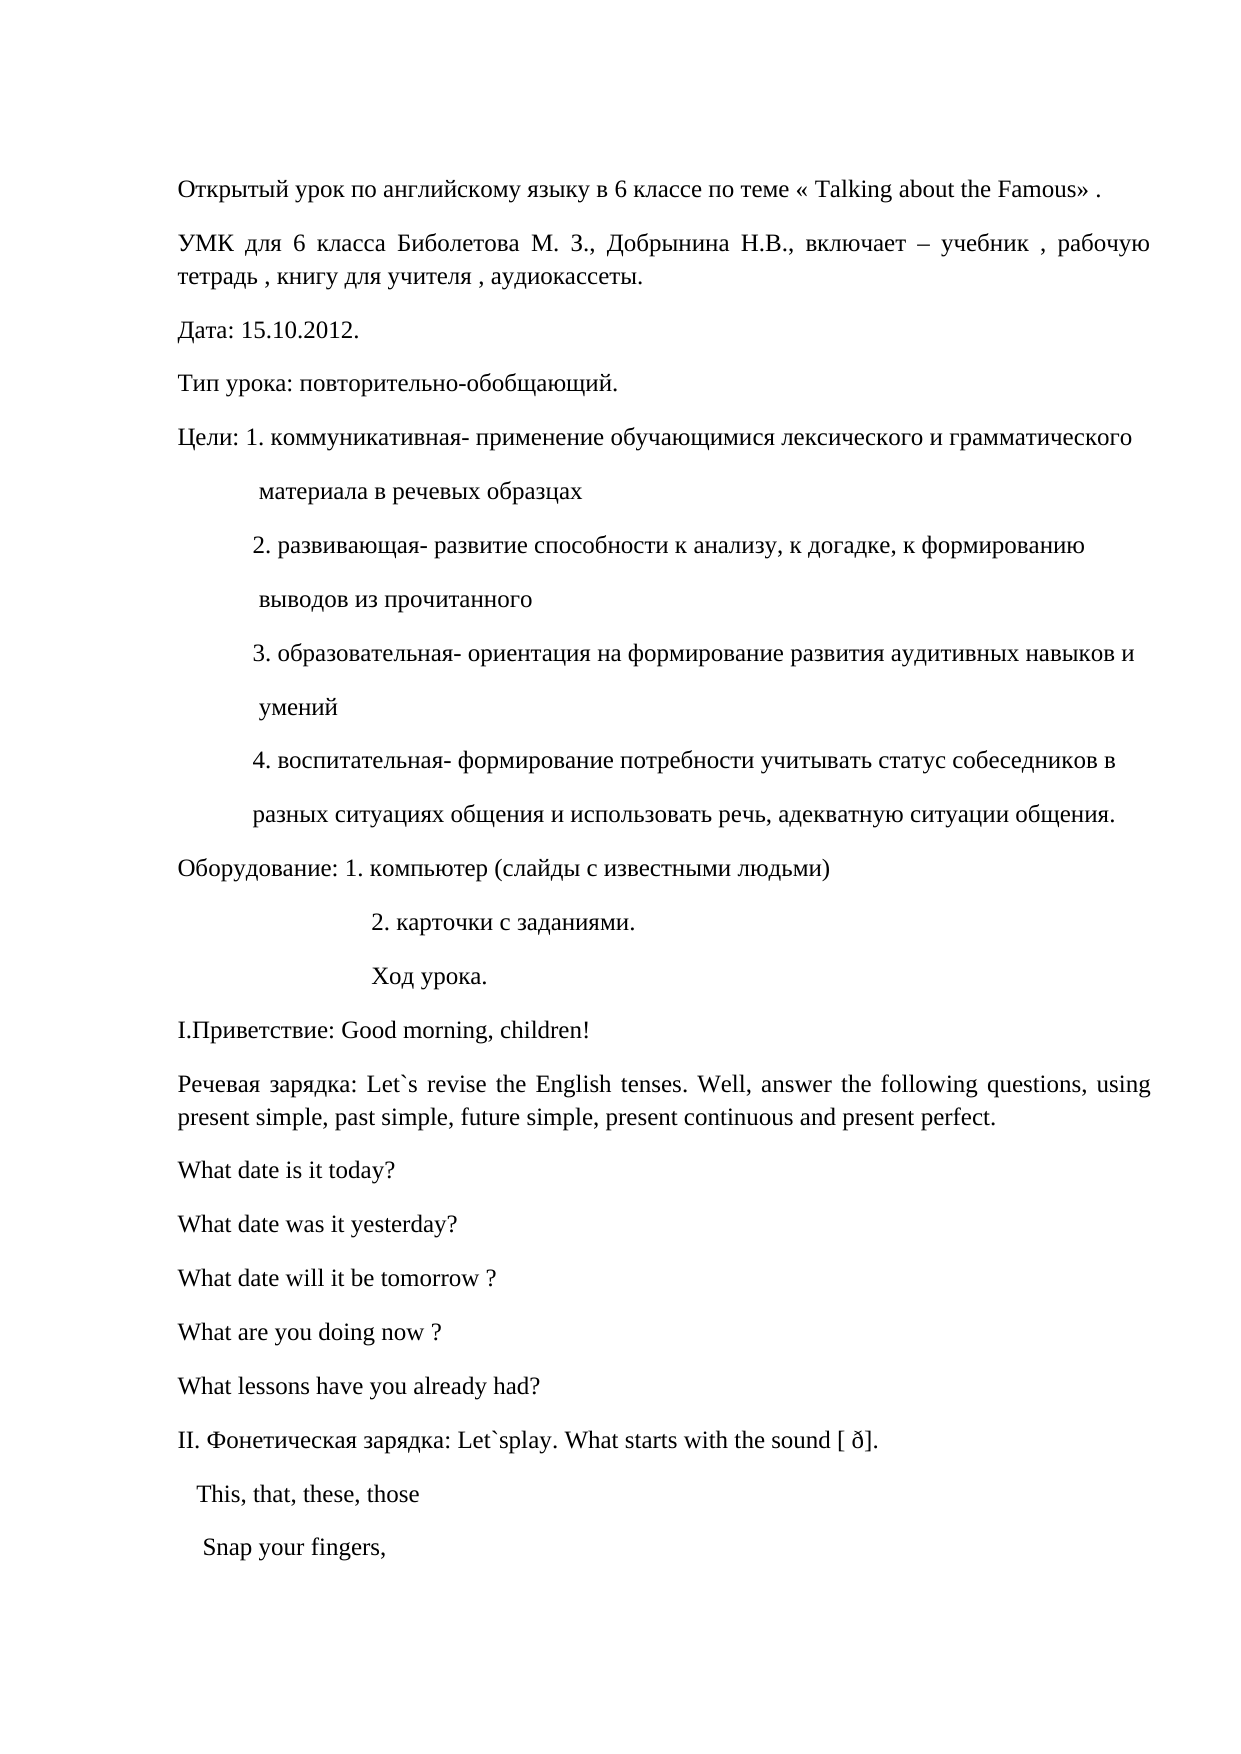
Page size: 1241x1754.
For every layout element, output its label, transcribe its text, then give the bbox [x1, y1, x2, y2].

text What date was it yesterday? [177, 1209, 1152, 1238]
text What date will it be tomorrow ? [177, 1263, 1152, 1292]
text What lessons have you already had? [177, 1371, 1152, 1400]
text Snap your fingers, [177, 1532, 1152, 1561]
text 2. развивающая- развитие способности к анализу, к догадке, к формированию [177, 530, 1152, 559]
text 4. воспитательная- формирование потребности учитывать статус собеседников в [177, 746, 1152, 774]
text материала в речевых образцах [177, 476, 1152, 505]
text умений [177, 692, 1152, 720]
list I.Приветствие: Good morning, children! [177, 1015, 1152, 1043]
text II. Фонетическая зарядка: Let`splay. What starts with the sound [ ð]. [177, 1425, 1152, 1453]
text What are you doing now ? [177, 1317, 1152, 1346]
text What date is it today? [177, 1156, 1152, 1184]
text 2. карточки с заданиями. [177, 907, 1152, 936]
text разных ситуациях общения и использовать речь, адекватную ситуации общения. [177, 799, 1152, 828]
text Тип урока: повторительно-обобщающий. [177, 368, 1152, 397]
text Открытый урок по английскому языку в 6 классе по теме « Talking about the Famous» . [177, 174, 1152, 203]
text Речевая зарядка: Let`s revise the English tenses. Well, answer the following questions, using present simple, past simple, future simple, present continuous and present perfect. [177, 1069, 1152, 1130]
text Оборудование: 1. компьютер (слайды с известными людьми) [177, 853, 1152, 882]
text 3. образовательная- ориентация на формирование развития аудитивных навыков и [177, 638, 1152, 667]
text Дата: 15.10.2012. [177, 315, 1152, 343]
text Цели: 1. коммуникативная- применение обучающимися лексического и грамматического [177, 422, 1152, 451]
text This, that, these, those [177, 1479, 1152, 1507]
text Ход урока. [177, 961, 1152, 990]
text УМК для 6 класса Биболетова М. З., Добрынина Н.В., включает – учебник , рабочую тетрадь , книгу для учителя , аудиокассеты. [177, 228, 1152, 289]
text выводов из прочитанного [177, 584, 1152, 613]
